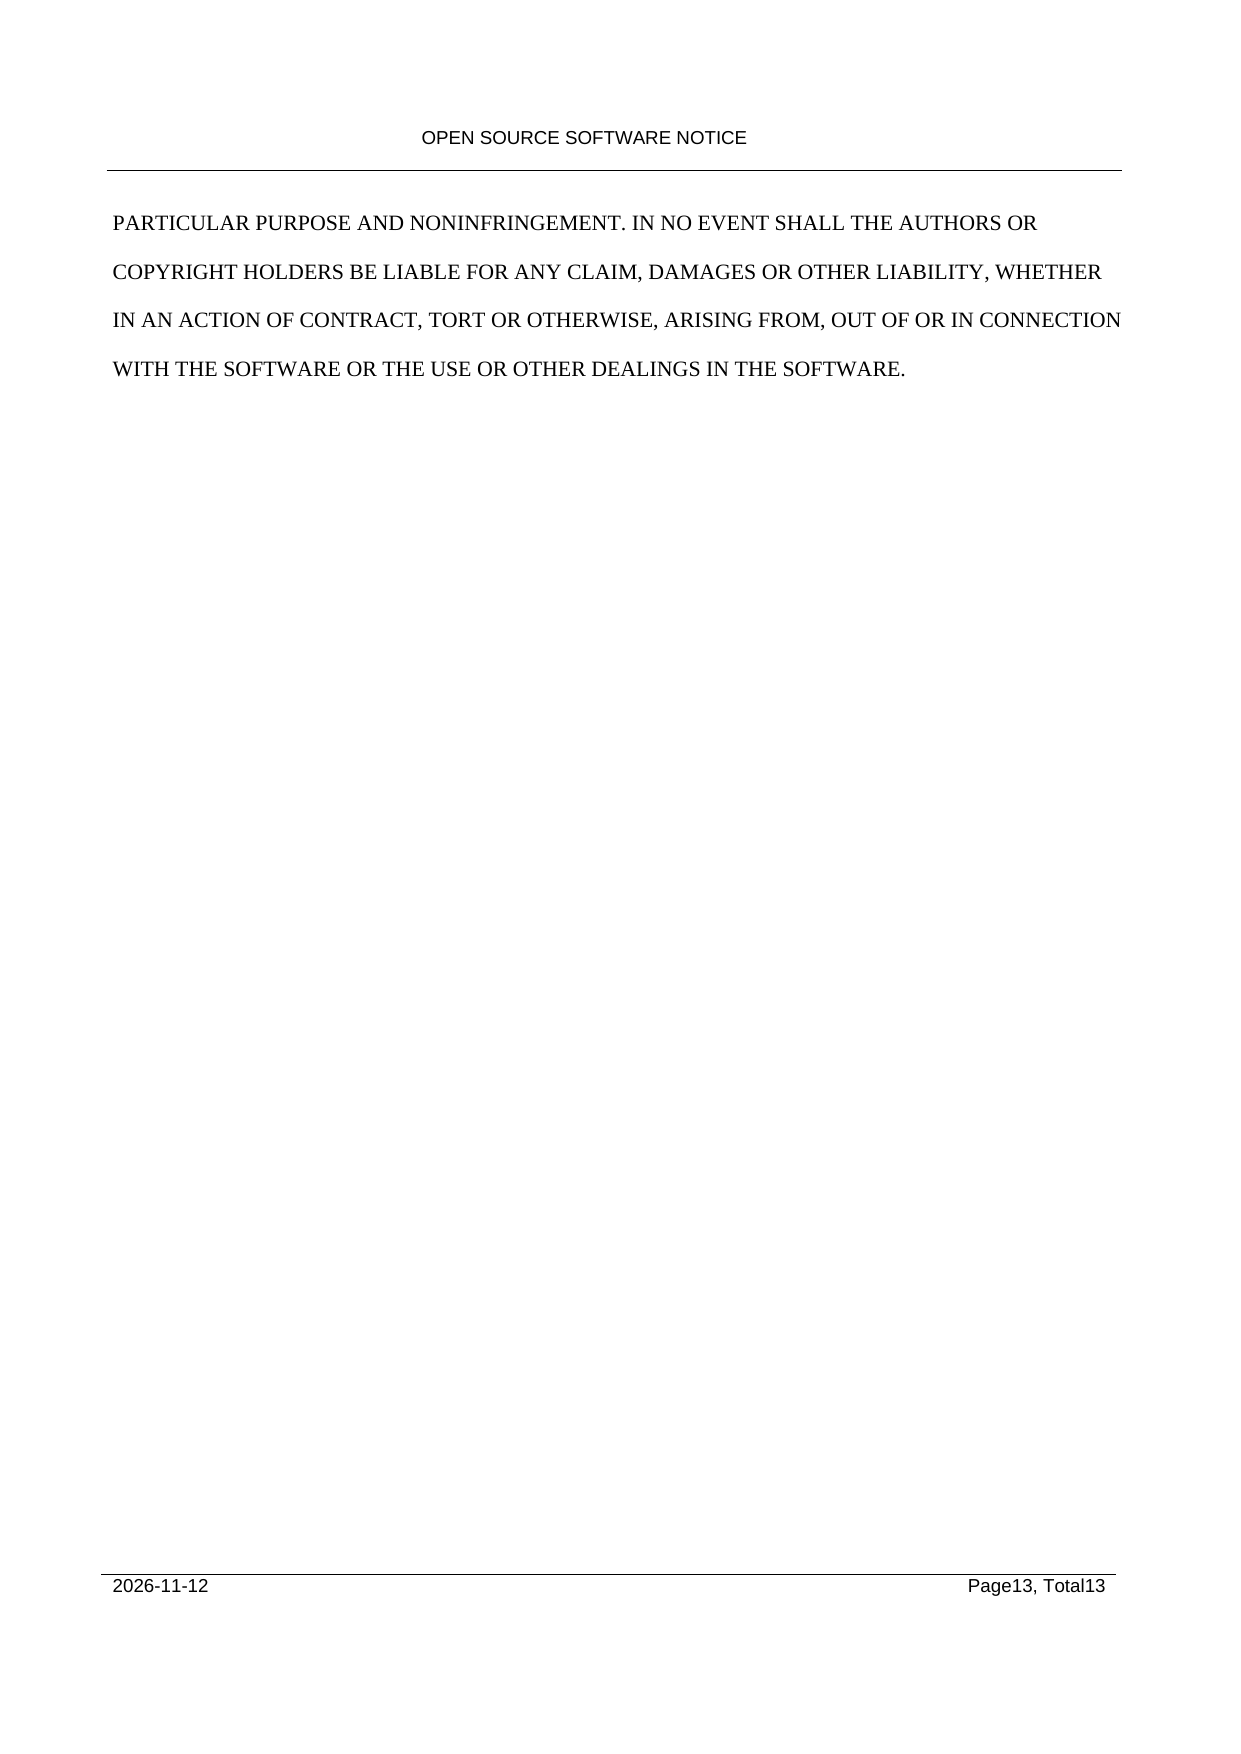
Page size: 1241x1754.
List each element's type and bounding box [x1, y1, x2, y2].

text [112, 206, 1128, 385]
